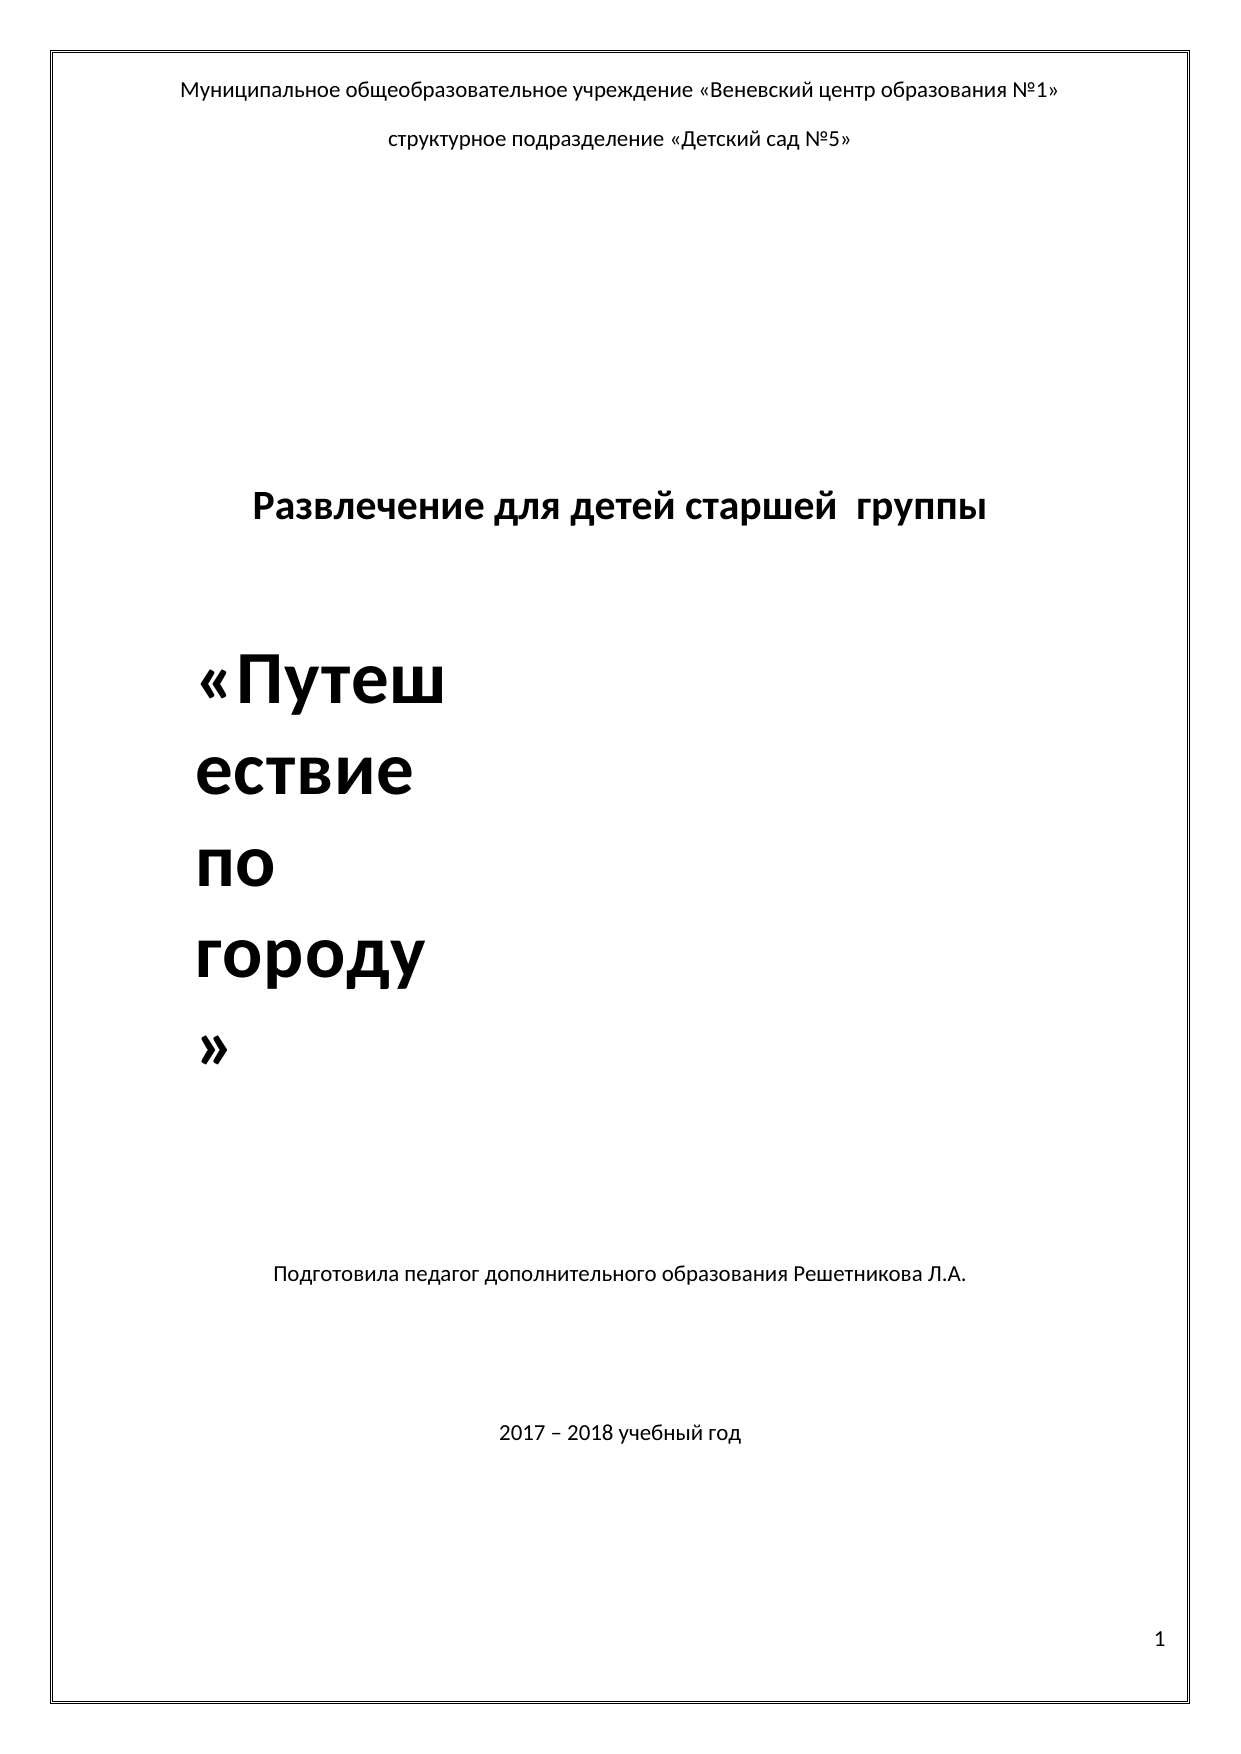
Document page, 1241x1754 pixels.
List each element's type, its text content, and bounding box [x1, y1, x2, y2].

text структурное подразделение «Детский сад №5» [75, 124, 1165, 152]
text Развлечение для детей старшей группы [75, 479, 1165, 530]
text Подготовила педагог дополнительного образования Решетникова Л.А. [75, 1259, 1165, 1287]
text 2017 – 2018 учебный год [75, 1418, 1165, 1446]
text Муниципальное общеобразовательное учреждение «Веневский центр образования №1» [75, 75, 1165, 103]
